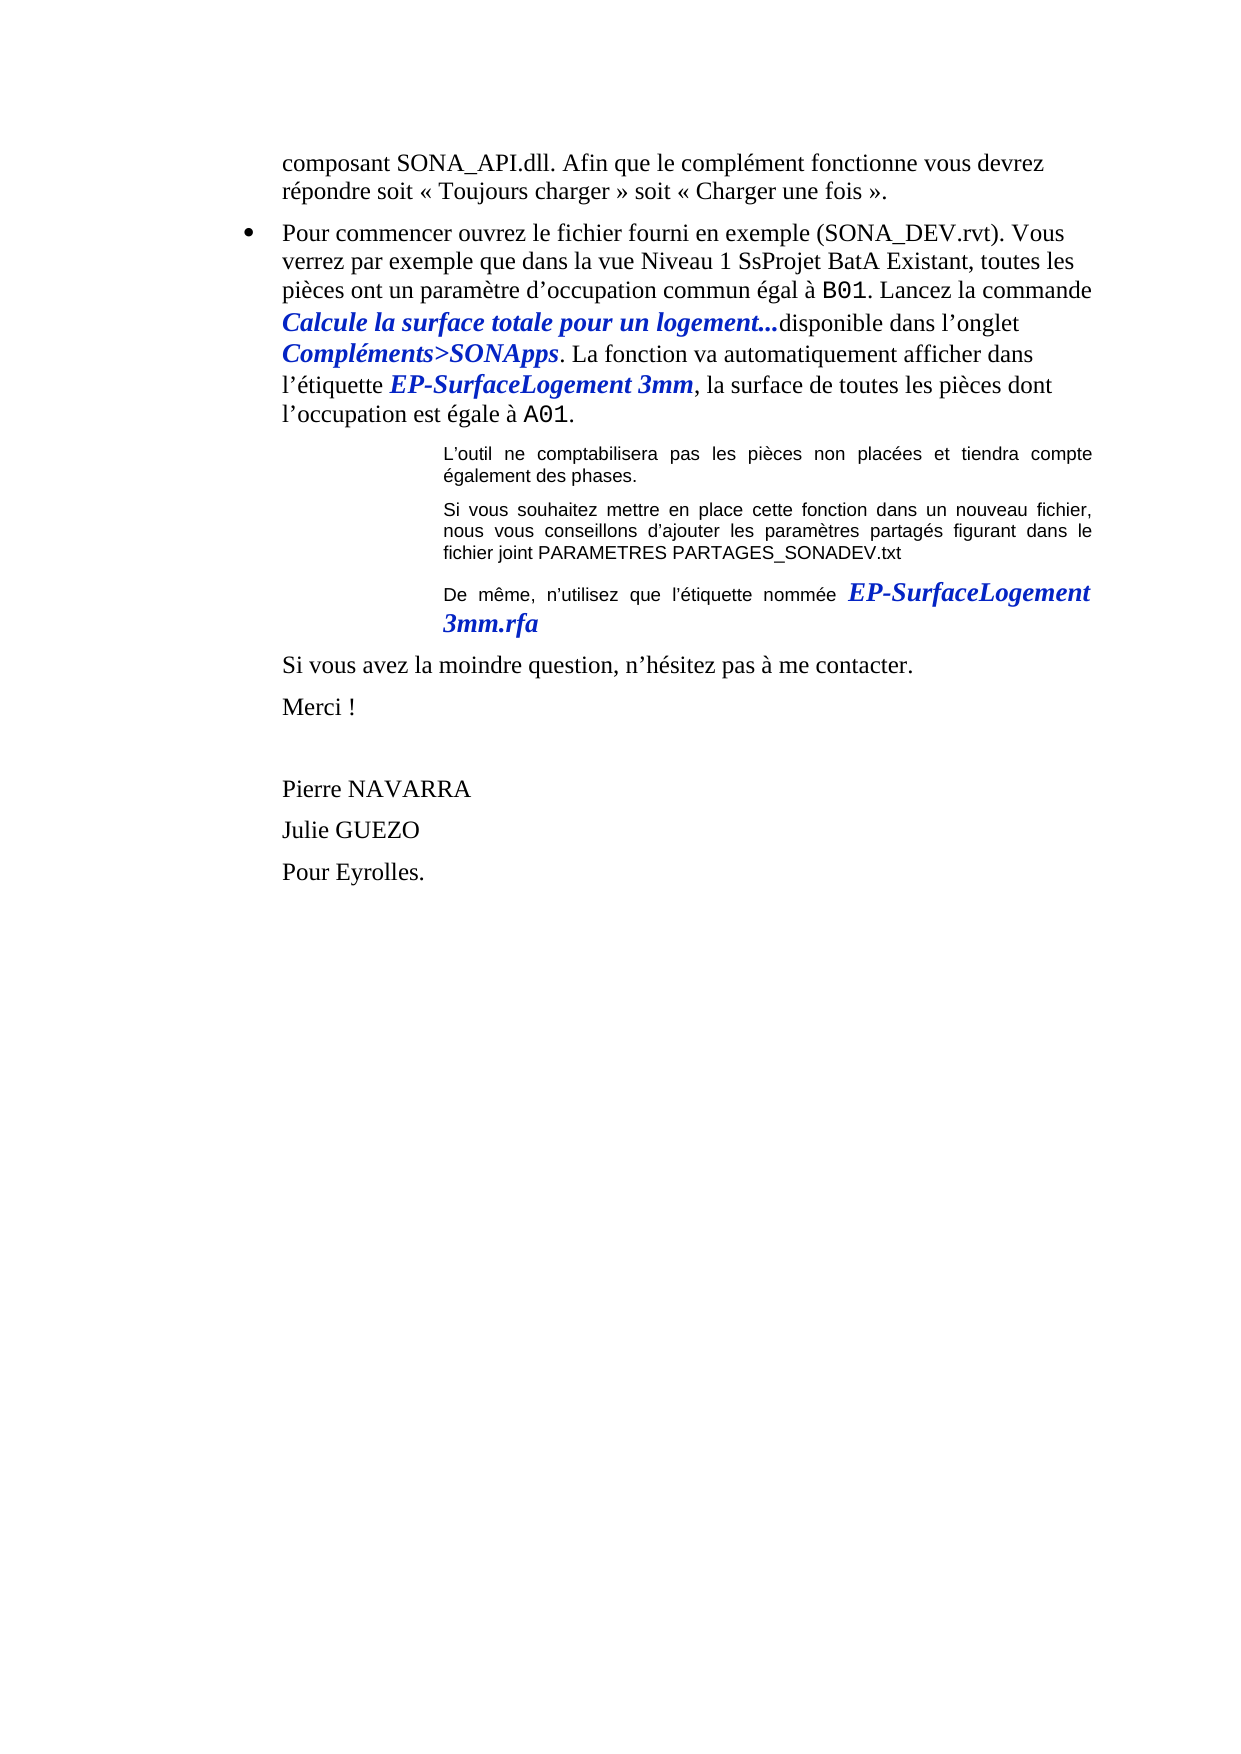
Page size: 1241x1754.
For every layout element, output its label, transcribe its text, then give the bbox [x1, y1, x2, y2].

list Pour commencer ouvrez le fichier fourni en exemple (SONA_DEV.rvt). Vous verrez par exemple que dans la vue Niveau 1 SsProjet BatA Existant, toutes les pièces ont un paramètre d’occupation commun égal à B01. Lancez la commande Calcule la surface totale pour un logement...disponible dans l’onglet Compléments>SONApps. La fonction va automatiquement afficher dans l’étiquette EP-SurfaceLogement 3mm, la surface de toutes les pièces dont l’occupation est égale à A01. [244, 218, 1092, 430]
list Si vous avez la moindre question, n’hésitez pas à me contacter. [282, 650, 1092, 679]
list Merci ! [282, 692, 1092, 720]
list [244, 148, 1092, 205]
list Julie GUEZO [282, 815, 1092, 844]
list Pierre NAVARRA [282, 774, 1092, 803]
text De même, n’utilisez que l’étiquette nommée EP-SurfaceLogement 3mm.rfa [443, 576, 1092, 638]
text Si vous souhaitez mettre en place cette fonction dans un nouveau fichier, nous vous conseillons d’ajouter les paramètres partagés figurant dans le fichier joint PARAMETRES PARTAGES_SONADEV.txt [443, 498, 1092, 563]
list Pour Eyrolles. [282, 857, 1092, 885]
text L’outil ne comptabilisera pas les pièces non placées et tiendra compte également des phases. [443, 443, 1092, 486]
